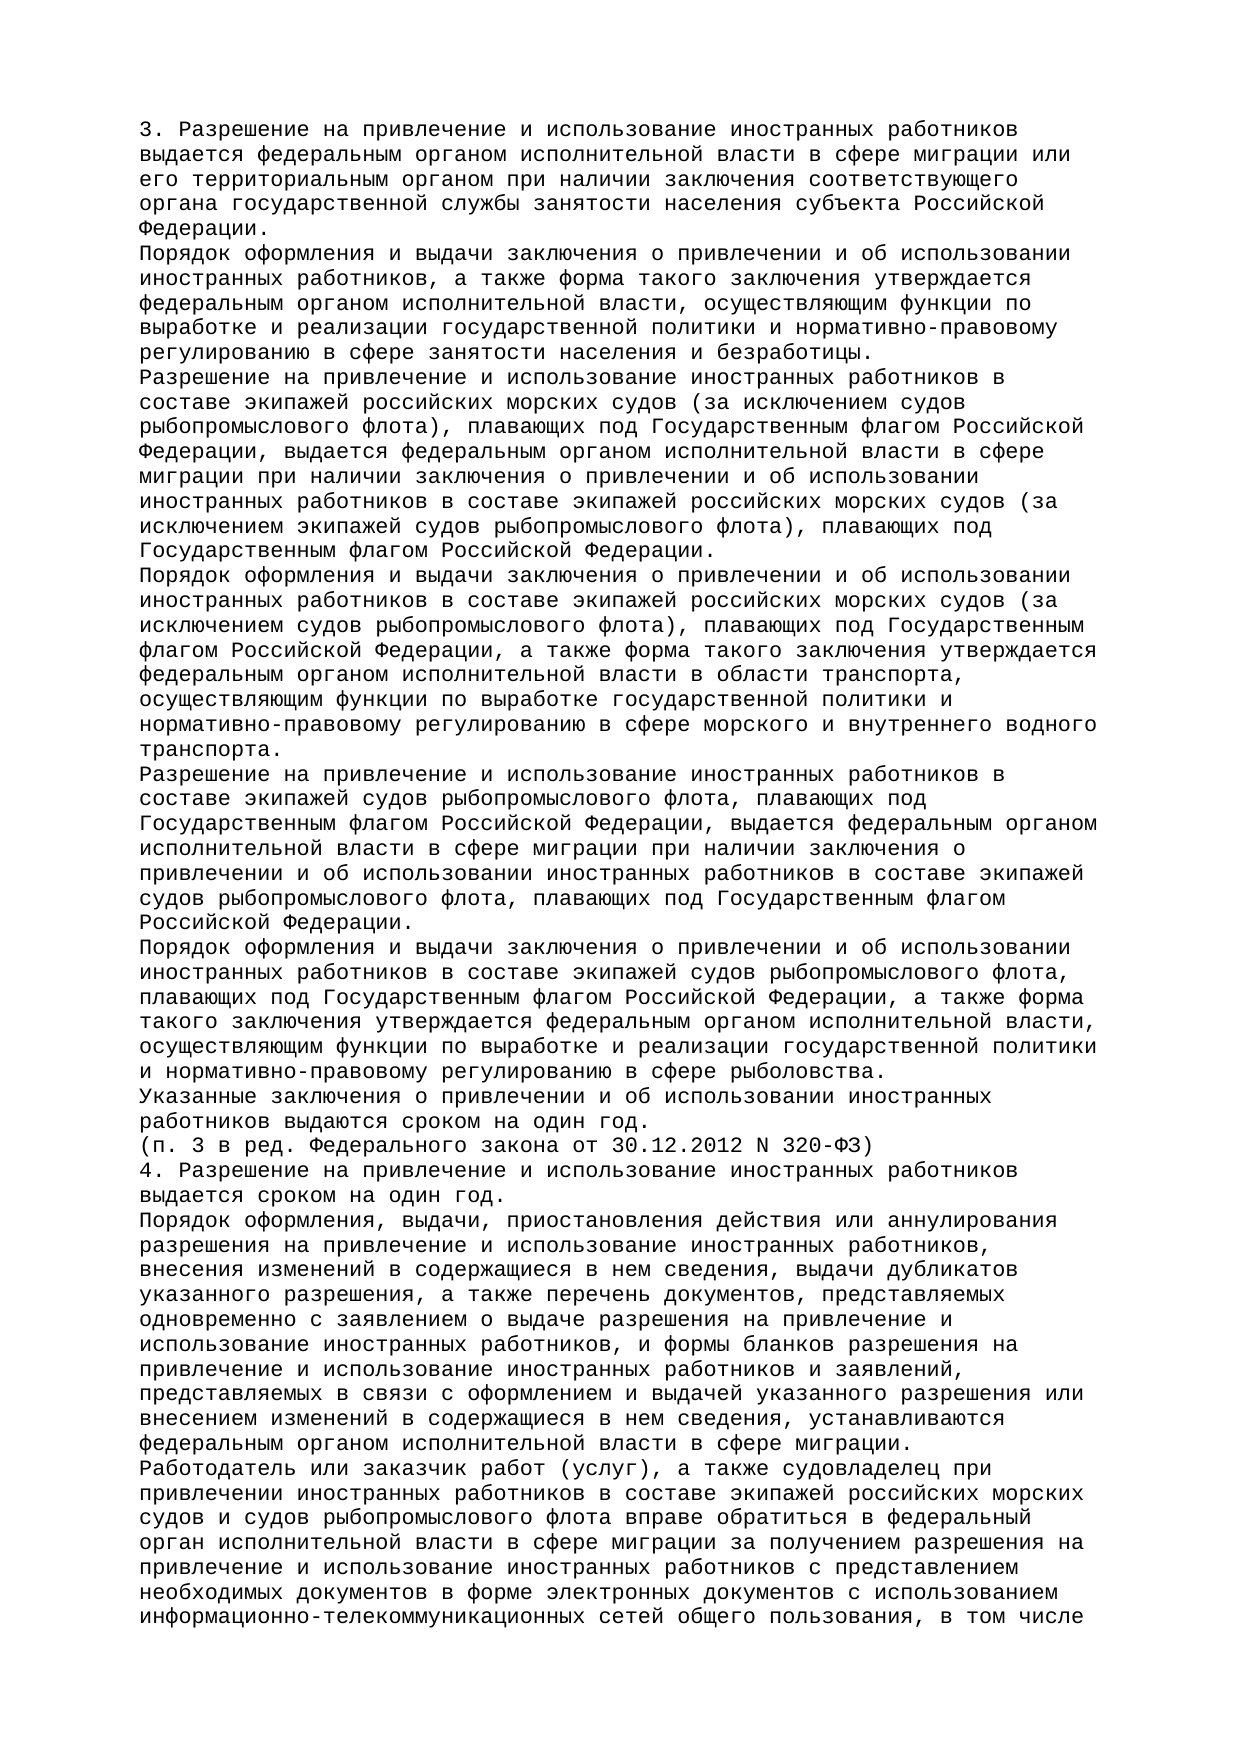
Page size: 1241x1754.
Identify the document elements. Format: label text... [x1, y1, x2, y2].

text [139, 1457, 1101, 1630]
text Разрешение на привлечение и использование иностранных работников в составе экипажей судов рыбопромыслового флота, плавающих под Государственным флагом Российской Федерации, выдается федеральным органом исполнительной власти в сфере миграции при наличии заключения о привлечении и об использовании иностранных работников в составе экипажей судов рыбопромыслового флота, плавающих под Государственным флагом Российской Федерации. [139, 763, 1101, 936]
text Разрешение на привлечение и использование иностранных работников в составе экипажей российских морских судов (за исключением судов рыбопромыслового флота), плавающих под Государственным флагом Российской Федерации, выдается федеральным органом исполнительной власти в сфере миграции при наличии заключения о привлечении и об использовании иностранных работников в составе экипажей российских морских судов (за исключением экипажей судов рыбопромыслового флота), плавающих под Государственным флагом Российской Федерации. [139, 366, 1101, 564]
text Указанные заключения о привлечении и об использовании иностранных работников выдаются сроком на один год. [139, 1085, 1101, 1134]
text Порядок оформления и выдачи заключения о привлечении и об использовании иностранных работников, а также форма такого заключения утверждается федеральным органом исполнительной власти, осуществляющим функции по выработке и реализации государственной политики и нормативно-правовому регулированию в сфере занятости населения и безработицы. [139, 242, 1101, 366]
text 3. Разрешение на привлечение и использование иностранных работников выдается федеральным органом исполнительной власти в сфере миграции или его территориальным органом при наличии заключения соответствующего органа государственной службы занятости населения субъекта Российской Федерации. [139, 118, 1101, 242]
text Порядок оформления и выдачи заключения о привлечении и об использовании иностранных работников в составе экипажей российских морских судов (за исключением судов рыбопромыслового флота), плавающих под Государственным флагом Российской Федерации, а также форма такого заключения утверждается федеральным органом исполнительной власти в области транспорта, осуществляющим функции по выработке государственной политики и нормативно-правовому регулированию в сфере морского и внутреннего водного транспорта. [139, 564, 1101, 763]
text Порядок оформления, выдачи, приостановления действия или аннулирования разрешения на привлечение и использование иностранных работников, внесения изменений в содержащиеся в нем сведения, выдачи дубликатов указанного разрешения, а также перечень документов, представляемых одновременно с заявлением о выдаче разрешения на привлечение и использование иностранных работников, и формы бланков разрешения на привлечение и использование иностранных работников и заявлений, представляемых в связи с оформлением и выдачей указанного разрешения или внесением изменений в содержащиеся в нем сведения, устанавливаются федеральным органом исполнительной власти в сфере миграции. [139, 1209, 1101, 1457]
text 4. Разрешение на привлечение и использование иностранных работников выдается сроком на один год. [139, 1159, 1101, 1209]
text Порядок оформления и выдачи заключения о привлечении и об использовании иностранных работников в составе экипажей судов рыбопромыслового флота, плавающих под Государственным флагом Российской Федерации, а также форма такого заключения утверждается федеральным органом исполнительной власти, осуществляющим функции по выработке и реализации государственной политики и нормативно-правовому регулированию в сфере рыболовства. [139, 936, 1101, 1085]
text (п. 3 в ред. Федерального закона от 30.12.2012 N 320-ФЗ) [139, 1134, 1101, 1159]
